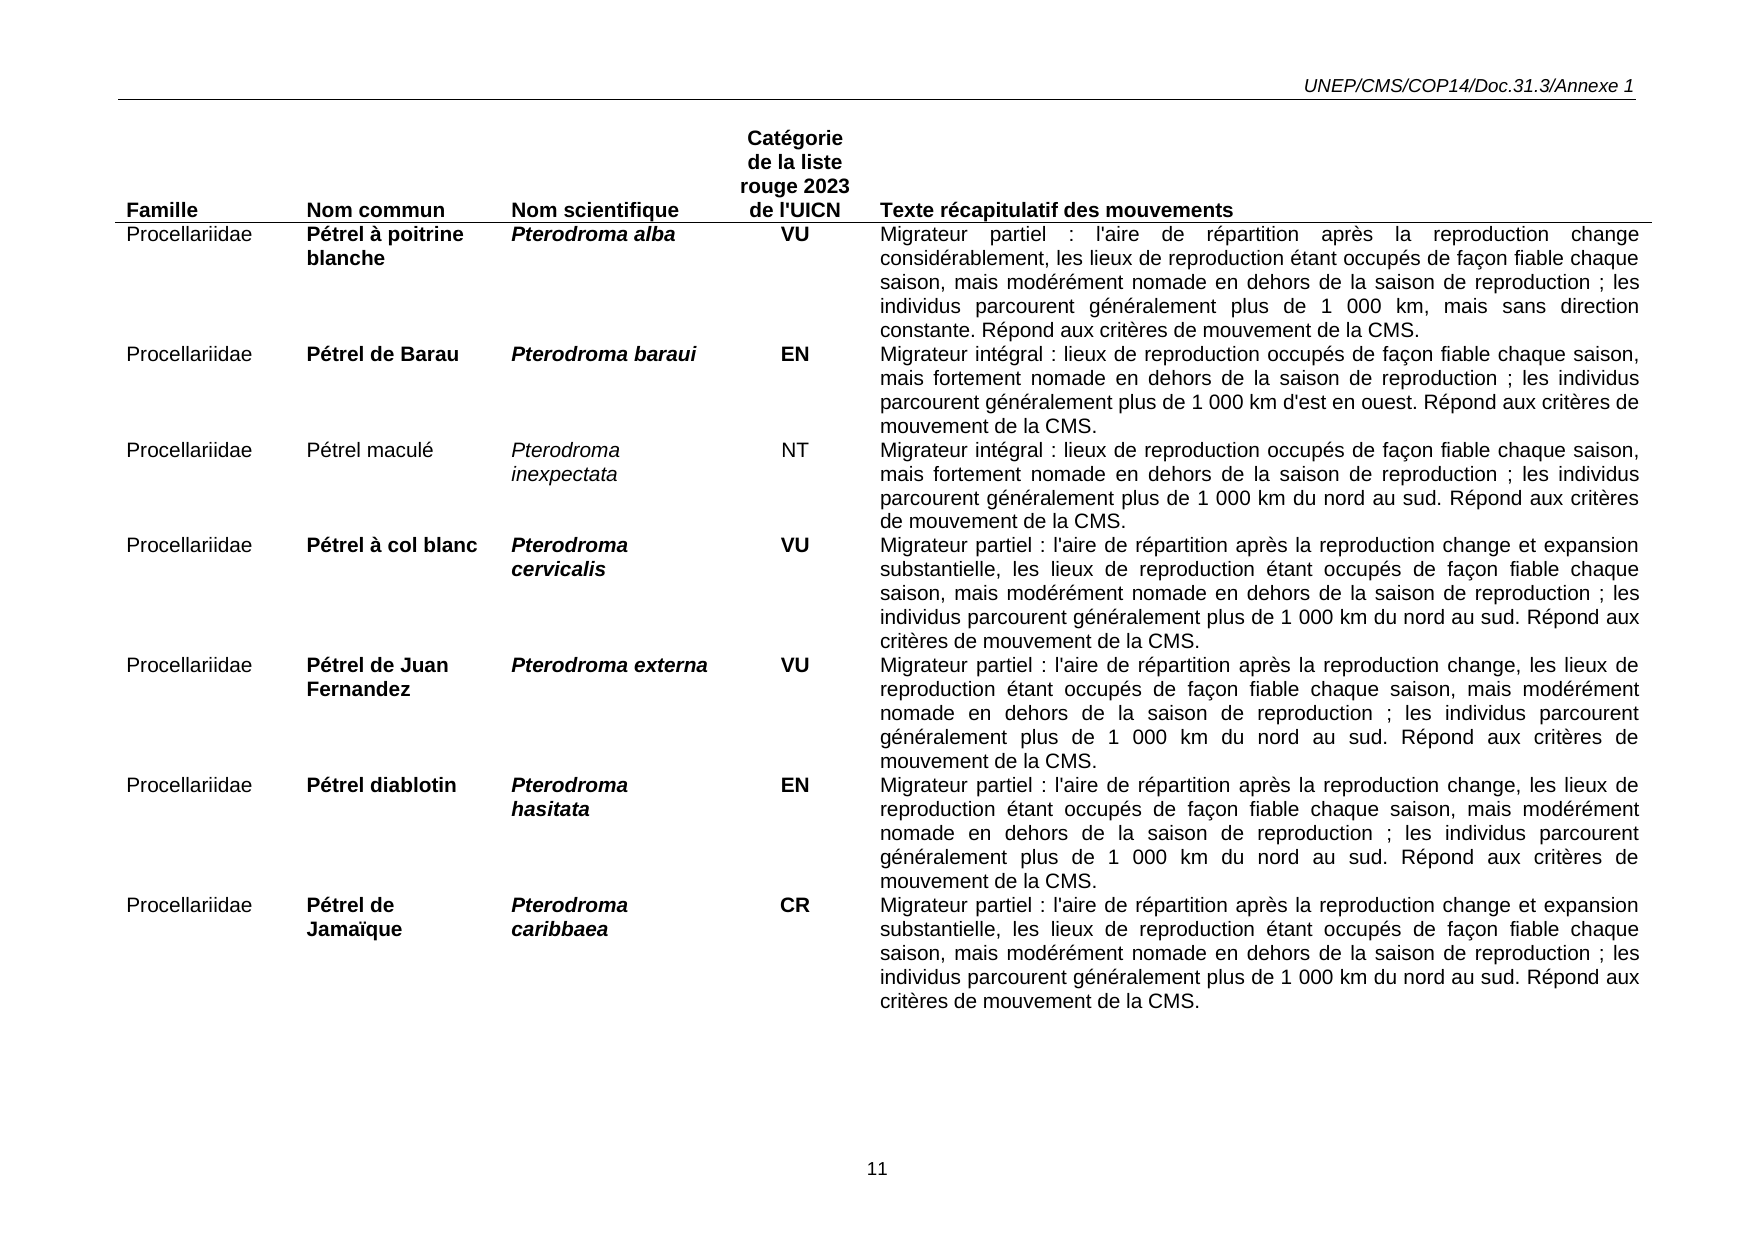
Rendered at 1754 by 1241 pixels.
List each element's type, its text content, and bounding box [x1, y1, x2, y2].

table_cell Pterodroma caribbaea [500, 893, 721, 1012]
table_cell Pterodroma cervicalis [500, 533, 721, 653]
table_cell Procellariidae [115, 893, 295, 1012]
table_cell Pterodroma hasitata [500, 773, 721, 893]
table_cell Procellariidae [115, 773, 295, 893]
table_cell Pterodroma baraui [500, 342, 721, 437]
table_cell Procellariidae [115, 223, 295, 342]
table_cell Migrateur partiel : l'aire de répartition après la reproduction change considérablement, les lieux de reproduction étant occupés de façon fiable chaque saison, mais modérément nomade en dehors de la saison de reproduction ; les individus parcourent généralement plus de 1 000 km, mais sans direction constante. Répond aux critères de mouvement de la CMS. [869, 223, 1652, 342]
table_cell Pterodroma inexpectata [500, 438, 721, 533]
table_cell Procellariidae [115, 342, 295, 437]
table_cell Pétrel à poitrine blanche [295, 223, 500, 342]
table_header Catégorie de la liste rouge 2023 de l'UICN [721, 126, 868, 222]
table_cell Pétrel de Juan Fernandez [295, 653, 500, 773]
table_cell Pétrel à col blanc [295, 533, 500, 653]
table_cell Procellariidae [115, 438, 295, 533]
table_cell Procellariidae [115, 653, 295, 773]
table_header Nom scientifique [500, 126, 721, 222]
table_cell Pétrel de Jamaïque [295, 893, 500, 1012]
table_cell VU [721, 223, 868, 342]
table_header Nom commun [295, 126, 500, 222]
table_cell VU [721, 653, 868, 773]
table_cell CR [721, 893, 868, 1012]
table_cell Pétrel diablotin [295, 773, 500, 893]
table_cell Procellariidae [115, 533, 295, 653]
table_cell Pétrel de Barau [295, 342, 500, 437]
table_cell EN [721, 342, 868, 437]
table_cell Pétrel maculé [295, 438, 500, 533]
table_header Texte récapitulatif des mouvements [869, 126, 1652, 222]
table_cell Migrateur intégral : lieux de reproduction occupés de façon fiable chaque saison, mais fortement nomade en dehors de la saison de reproduction ; les individus parcourent généralement plus de 1 000 km du nord au sud. Répond aux critères de mouvement de la CMS. [869, 438, 1652, 533]
table_cell VU [721, 533, 868, 653]
table_cell Pterodroma externa [500, 653, 721, 773]
table_cell EN [721, 773, 868, 893]
table_cell Pterodroma alba [500, 223, 721, 342]
table_header Famille [115, 126, 295, 222]
table_cell NT [721, 438, 868, 533]
